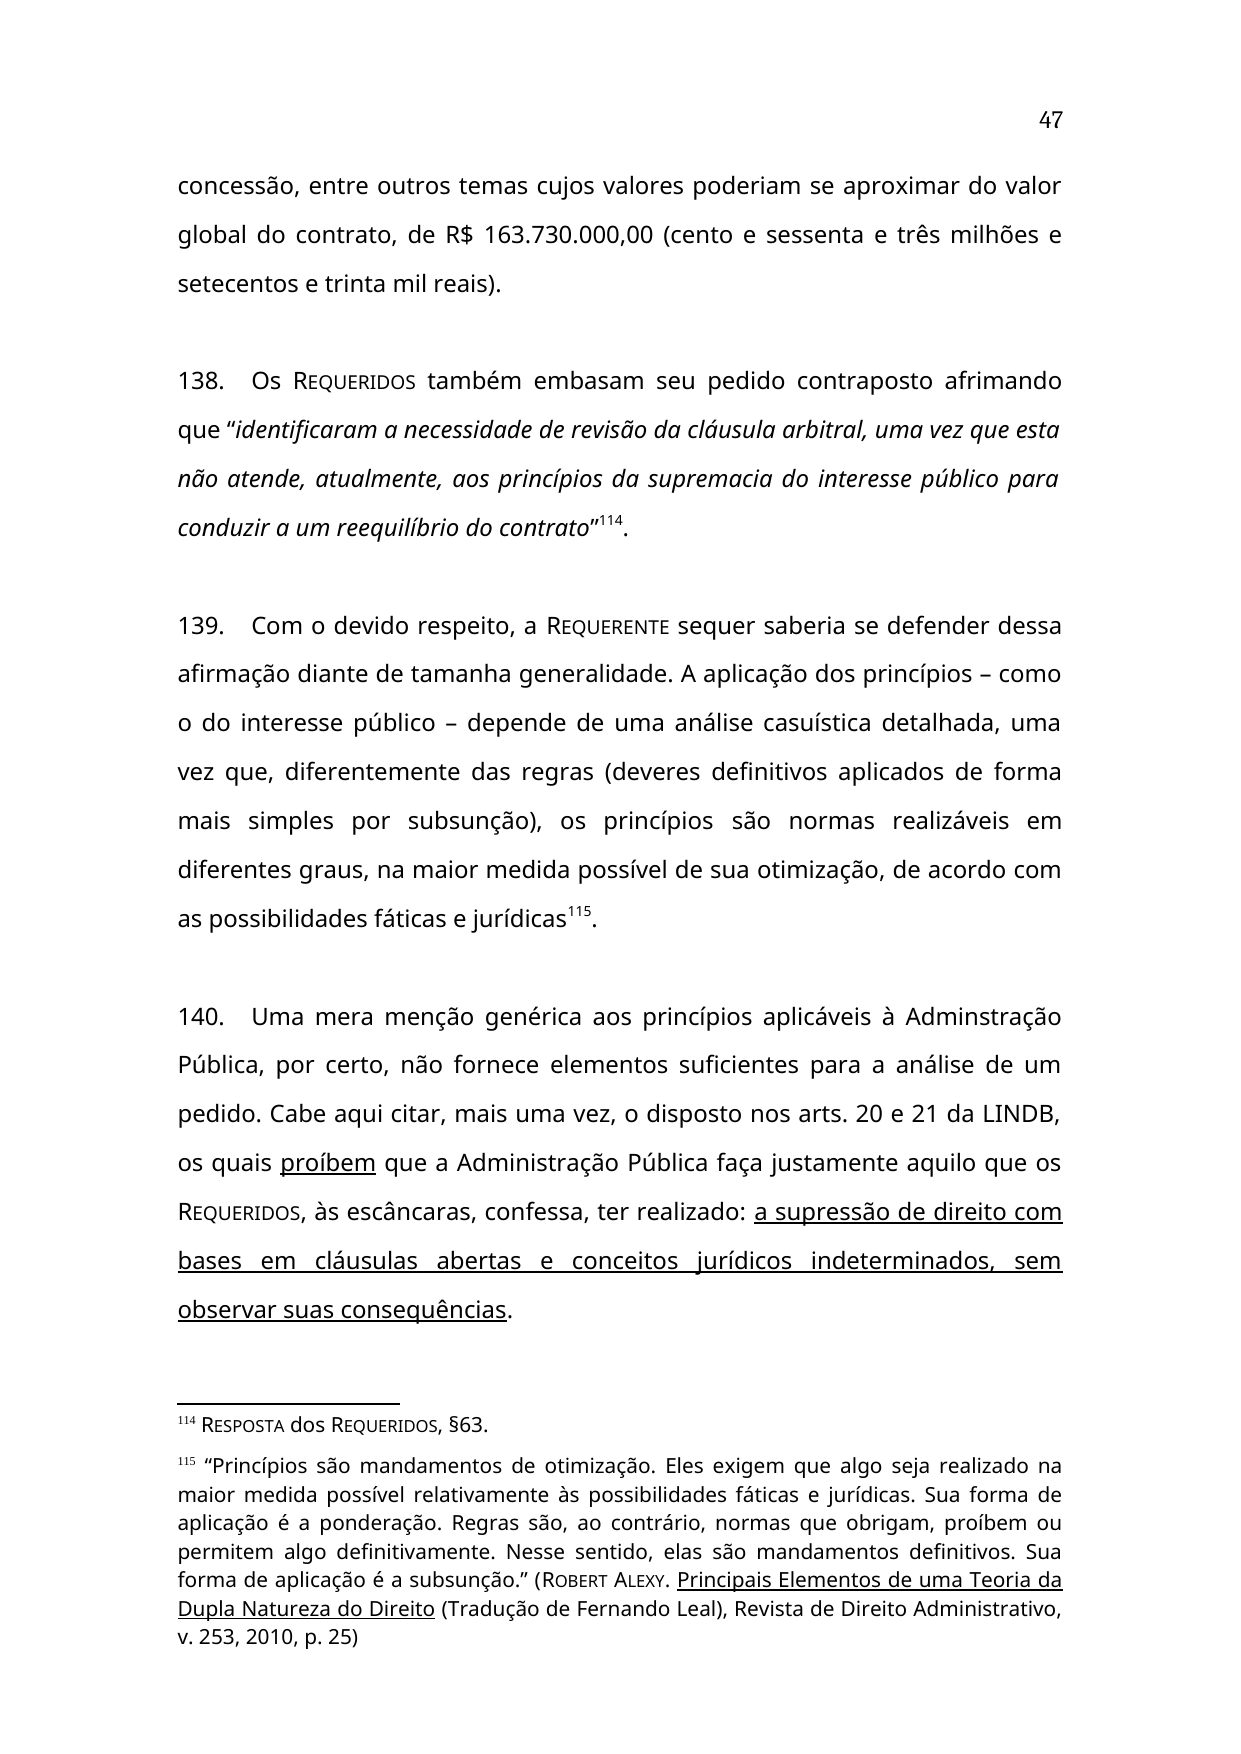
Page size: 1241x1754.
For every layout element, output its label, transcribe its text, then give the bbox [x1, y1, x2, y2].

list Uma mera menção genérica aos princípios aplicáveis à Adminstração Pública, por certo, não fornece elementos suficientes para a análise de um pedido. Cabe aqui citar, mais uma vez, o disposto nos arts. 20 e 21 da LINDB, os quais proíbem que a Administração Pública faça justamente aquilo que os Requeridos, às escâncaras, confessa, ter realizado: a supressão de direito com bases em cláusulas abertas e conceitos jurídicos indeterminados, sem observar suas consequências. [177, 1272, 1063, 1325]
list Com o devido respeito, a Requerente sequer saberia se defender dessa afirmação diante de tamanha generalidade. A aplicação dos princípios – como o do interesse público – depende de uma análise casuística detalhada, uma vez que, diferentemente das regras (deveres definitivos aplicados de forma mais simples por subsunção), os princípios são normas realizáveis em diferentes graus, na maior medida possível de sua otimização, de acordo com as possibilidades fáticas e jurídicas. [177, 608, 1063, 934]
list Os Requeridos também embasam seu pedido contraposto afrimando que “identificaram a necessidade de revisão da cláusula arbitral, uma vez que esta não atende, atualmente, aos princípios da supremacia do interesse público para conduzir a um reequilíbrio do contrato”. [177, 364, 1063, 543]
list Uma mera menção genérica aos princípios aplicáveis à Adminstração Pública, por certo, não fornece elementos suficientes para a análise de um pedido. Cabe aqui citar, mais uma vez, o disposto nos arts. 20 e 21 da LINDB, os quais proíbem que a Administração Pública faça justamente aquilo que os Requeridos, às escâncaras, confessa, ter realizado: a supressão de direito com bases em cláusulas abertas e conceitos jurídicos indeterminados, sem observar suas consequências. [177, 999, 1063, 1271]
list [177, 169, 1063, 299]
